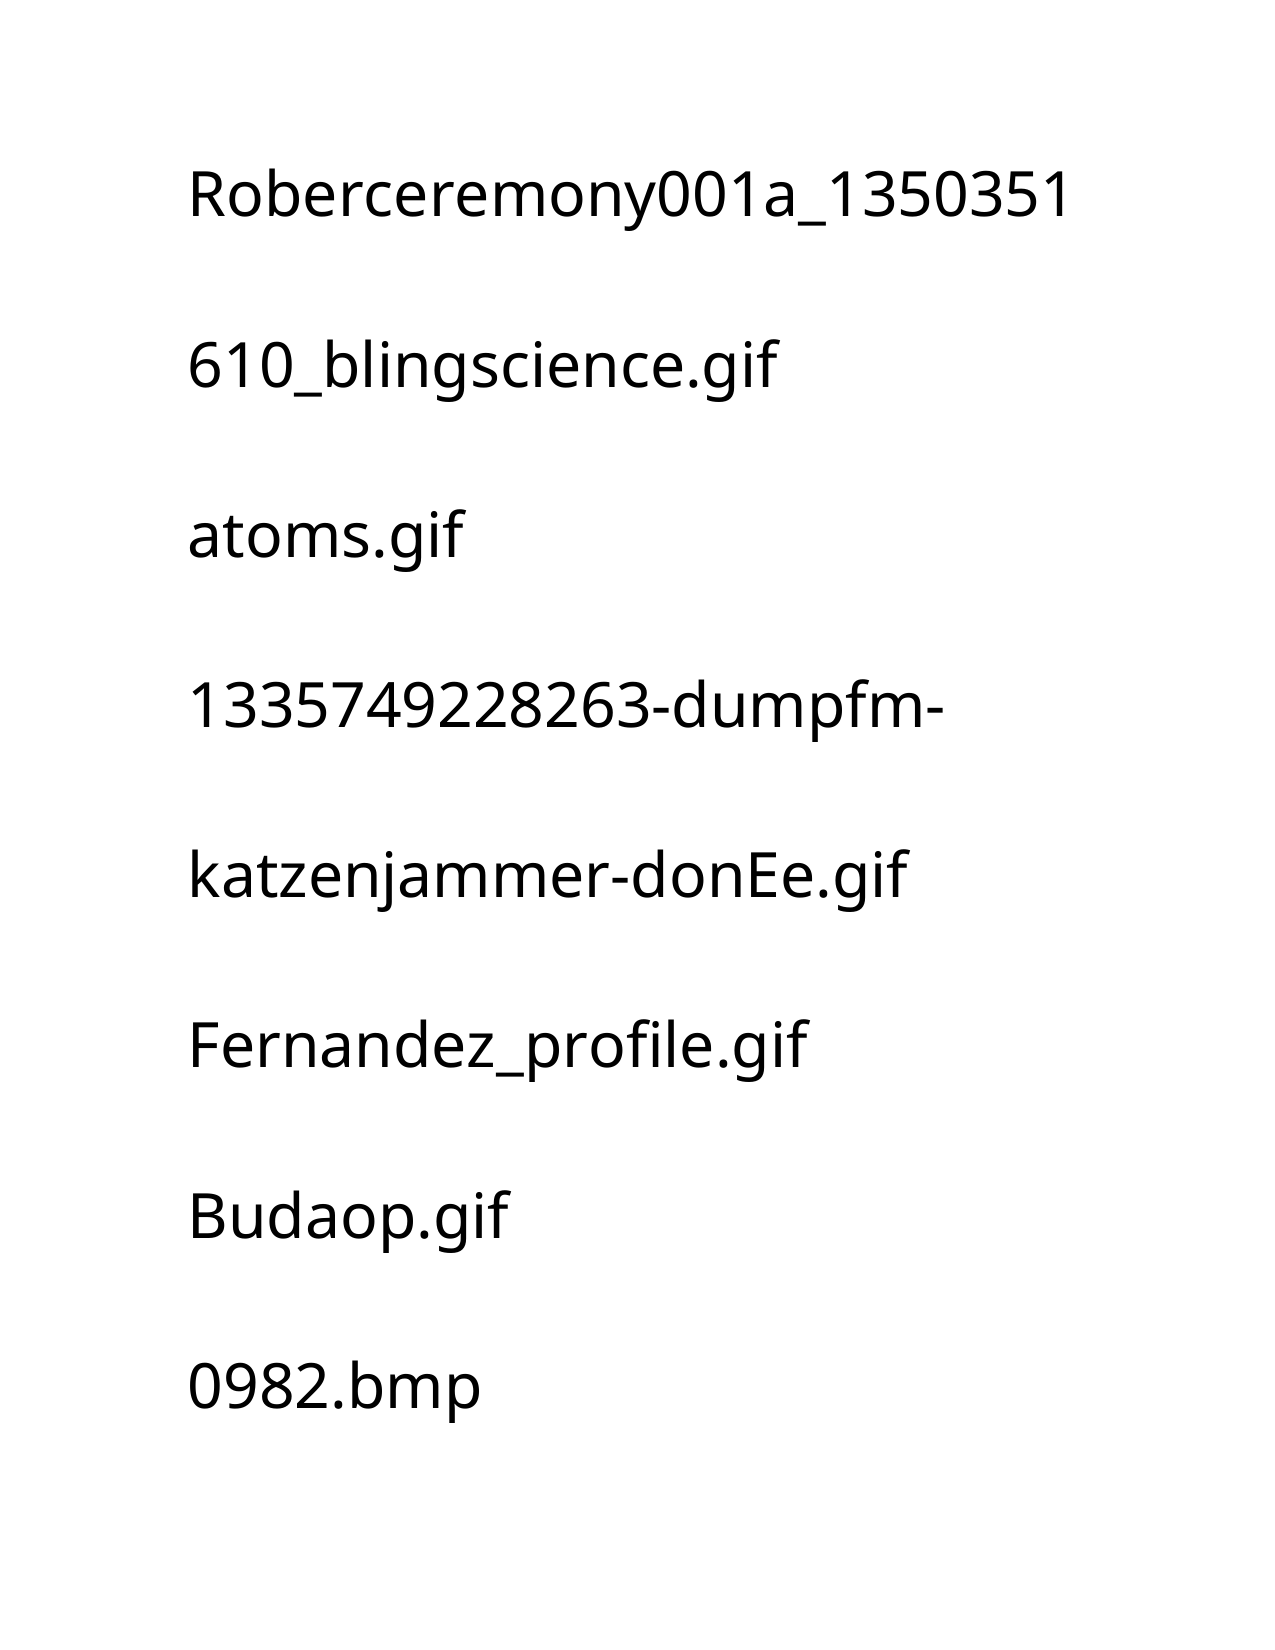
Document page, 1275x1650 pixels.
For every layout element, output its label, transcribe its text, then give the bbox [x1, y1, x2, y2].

text atoms.gif [187, 490, 1087, 576]
text Budaop.gif [187, 1171, 1087, 1256]
text Fernandez_profile.gif [187, 1001, 1087, 1086]
text Roberceremony001a_1350351610_blingscience.gif [187, 150, 1087, 405]
text 0982.bmp [187, 1341, 1087, 1427]
text 1335749228263-dumpfm-katzenjammer-donEe.gif [187, 661, 1087, 916]
